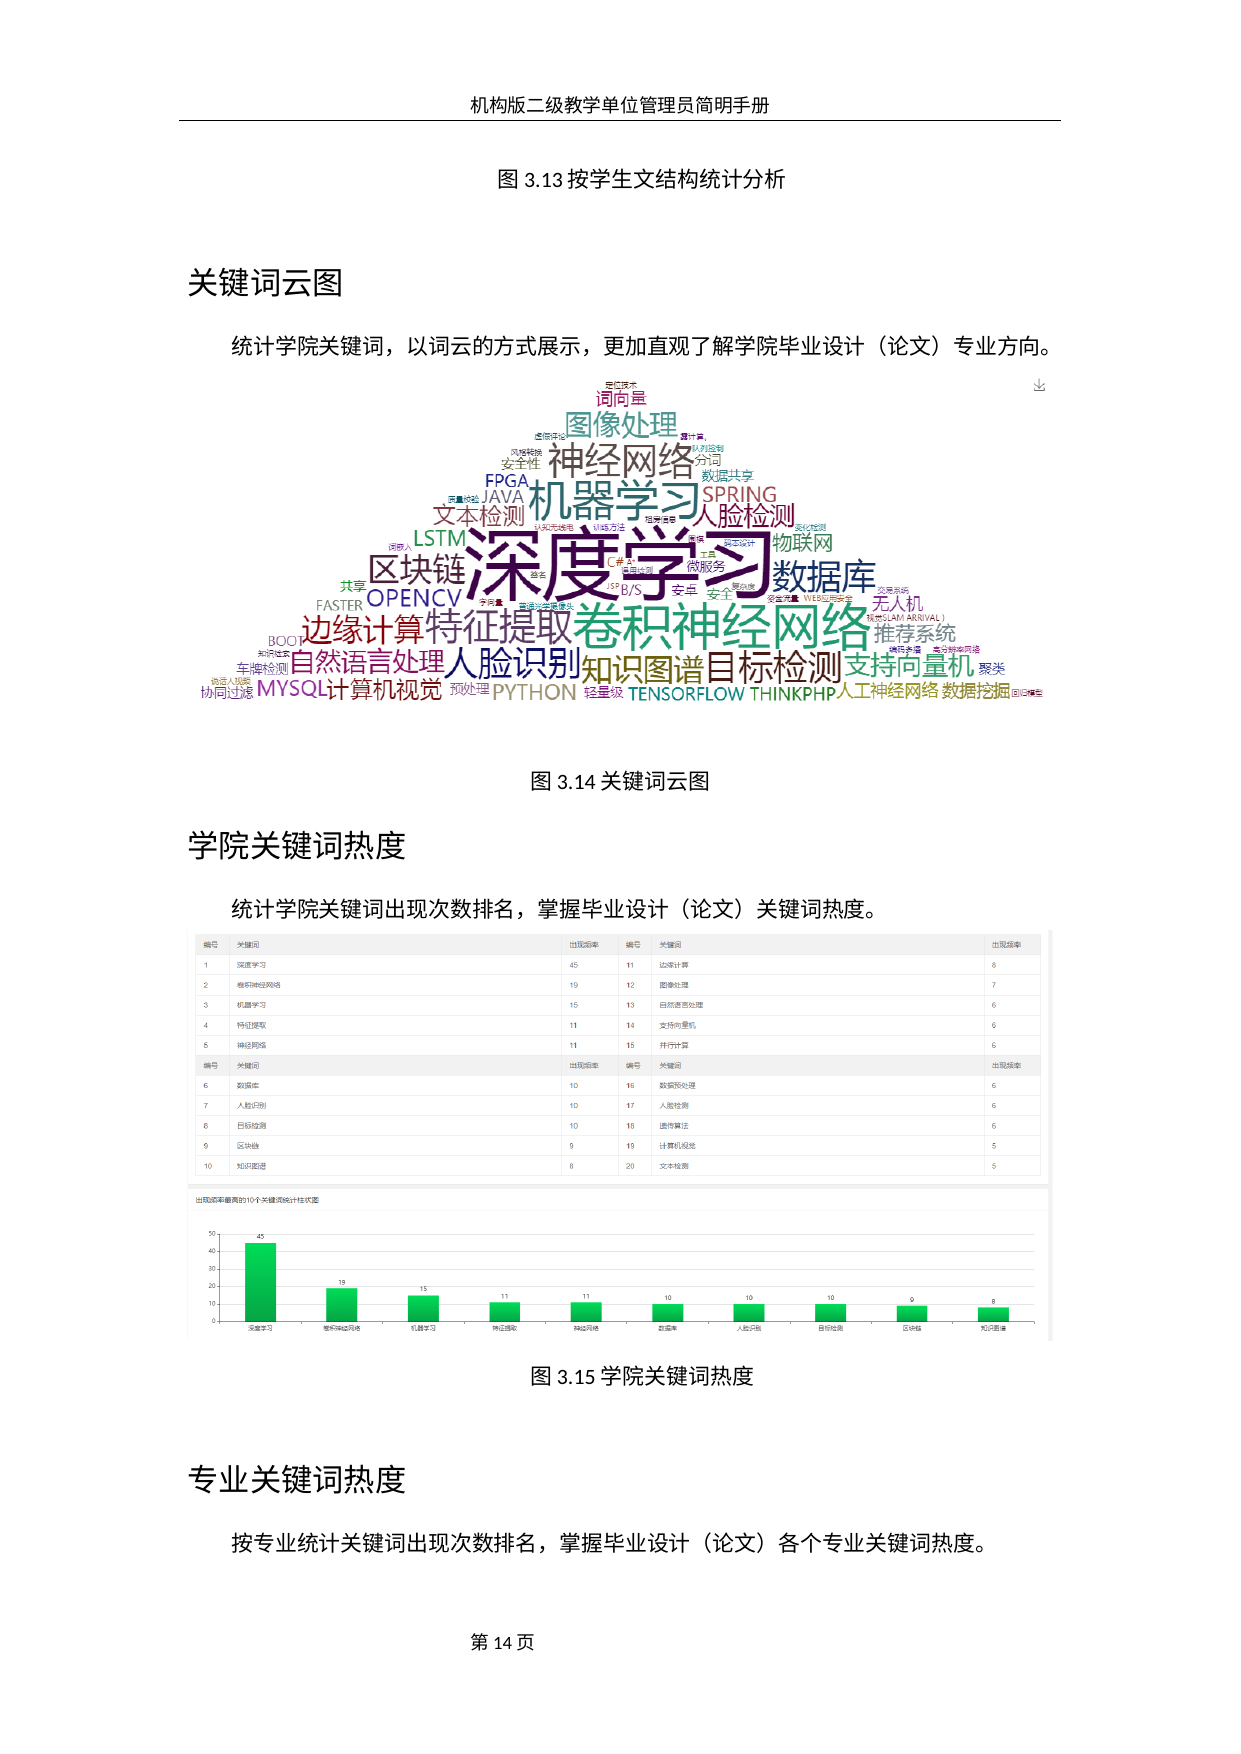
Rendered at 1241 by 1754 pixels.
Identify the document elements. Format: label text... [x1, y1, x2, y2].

picture [187, 930, 1053, 1341]
text 统计学院关键词，以词云的方式展示，更加直观了解学院毕业设计（论文）专业方向。 [187, 328, 1053, 361]
text 统计学院关键词出现次数排名，掌握毕业设计（论文）关键词热度。 [187, 891, 1053, 924]
subtitle 关键词云图 [187, 258, 1053, 303]
text 图3.14 关键词云图 [187, 763, 1053, 796]
text 按专业统计关键词出现次数排名，掌握毕业设计（论文）各个专业关键词热度。 [187, 1525, 1053, 1558]
subtitle 专业关键词热度 [187, 1455, 1053, 1500]
picture [187, 367, 1053, 734]
subtitle 学院关键词热度 [187, 821, 1053, 866]
text 图3.15 学院关键词热度 [187, 1359, 1053, 1391]
text 图3.13 按学生文结构统计分析 [187, 162, 1053, 194]
